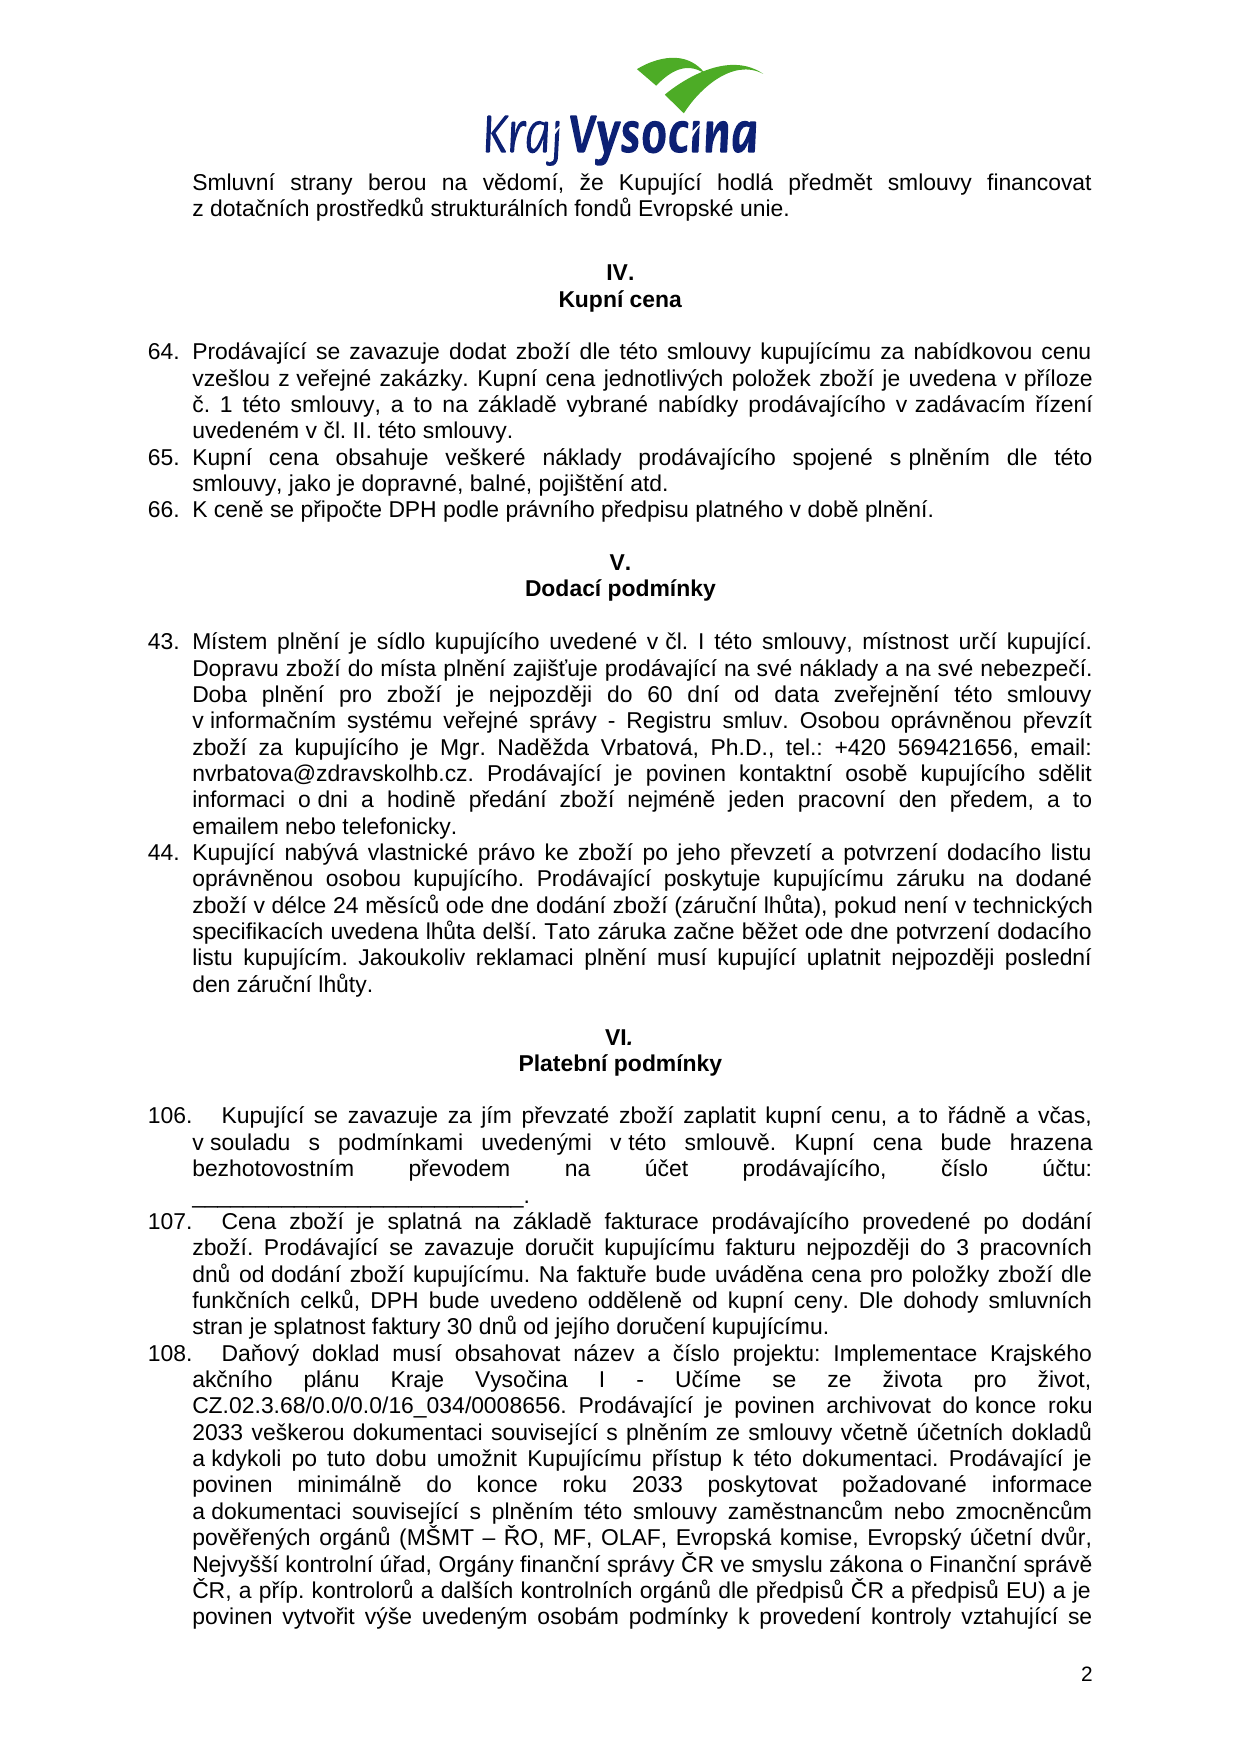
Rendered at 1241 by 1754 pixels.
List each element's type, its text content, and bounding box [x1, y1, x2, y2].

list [148, 168, 1092, 221]
text VI. [148, 1023, 1092, 1050]
list Prodávající se zavazuje dodat zboží dle této smlouvy kupujícímu za nabídkovou cenu vzešlou z veřejné zakázky. Kupní cena jednotlivých položek zboží je uvedena v příloze č. 1 této smlouvy, a to na základě vybrané nabídky prodávajícího v zadávacím řízení uvedeném v čl. II. této smlouvy. [148, 338, 1092, 444]
text IV. [148, 259, 1092, 286]
list Místem plnění je sídlo kupujícího uvedené v čl. I této smlouvy, místnost určí kupující. Dopravu zboží do místa plnění zajišťuje prodávající na své náklady a na své nebezpečí. Doba plnění pro zboží je nejpozději do 60 dní od data zveřejnění této smlouvy v informačním systému veřejné správy - Registru smluv. Osobou oprávněnou převzít zboží za kupujícího je Mgr. Naděžda Vrbatová, Ph.D., tel.: +420 569421656, email: nvrbatova@zdravskolhb.cz. Prodávající je povinen kontaktní osobě kupujícího sdělit informaci o dni a hodině předání zboží nejméně jeden pracovní den předem, a to emailem nebo telefonicky. [148, 628, 1092, 839]
text V. [148, 549, 1092, 575]
text Platební podmínky [148, 1050, 1092, 1076]
list Kupní cena obsahuje veškeré náklady prodávajícího spojené s plněním dle této smlouvy, jako je dopravné, balné, pojištění atd. [148, 444, 1092, 496]
text Kupní cena [148, 286, 1092, 312]
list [148, 1340, 1092, 1629]
list Kupující nabývá vlastnické právo ke zboží po jeho převzetí a potvrzení dodacího listu oprávněnou osobou kupujícího. Prodávající poskytuje kupujícímu záruku na dodané zboží v délce 24 měsíců ode dne dodání zboží (záruční lhůta), pokud není v technických specifikacích uvedena lhůta delší. Tato záruka začne běžet ode dne potvrzení dodacího listu kupujícím. Jakoukoliv reklamaci plnění musí kupující uplatnit nejpozději poslední den záruční lhůty. [148, 839, 1092, 997]
list K ceně se připočte DPH podle právního předpisu platného v době plnění. [148, 496, 1092, 523]
list Cena zboží je splatná na základě fakturace prodávajícího provedené po dodání zboží. Prodávající se zavazuje doručit kupujícímu fakturu nejpozději do 3 pracovních dnů od dodání zboží kupujícímu. Na faktuře bude uváděna cena pro položky zboží dle funkčních celků, DPH bude uvedeno odděleně od kupní ceny. Dle dohody smluvních stran je splatnost faktury 30 dnů od jejího doručení kupujícímu. [148, 1208, 1092, 1340]
text Dodací podmínky [148, 575, 1092, 602]
list Kupující se zavazuje za jím převzaté zboží zaplatit kupní cenu, a to řádně a včas, v souladu s podmínkami uvedenými v této smlouvě. Kupní cena bude hrazena bezhotovostním převodem na účet prodávajícího, číslo účtu: __________________________. [148, 1102, 1092, 1208]
